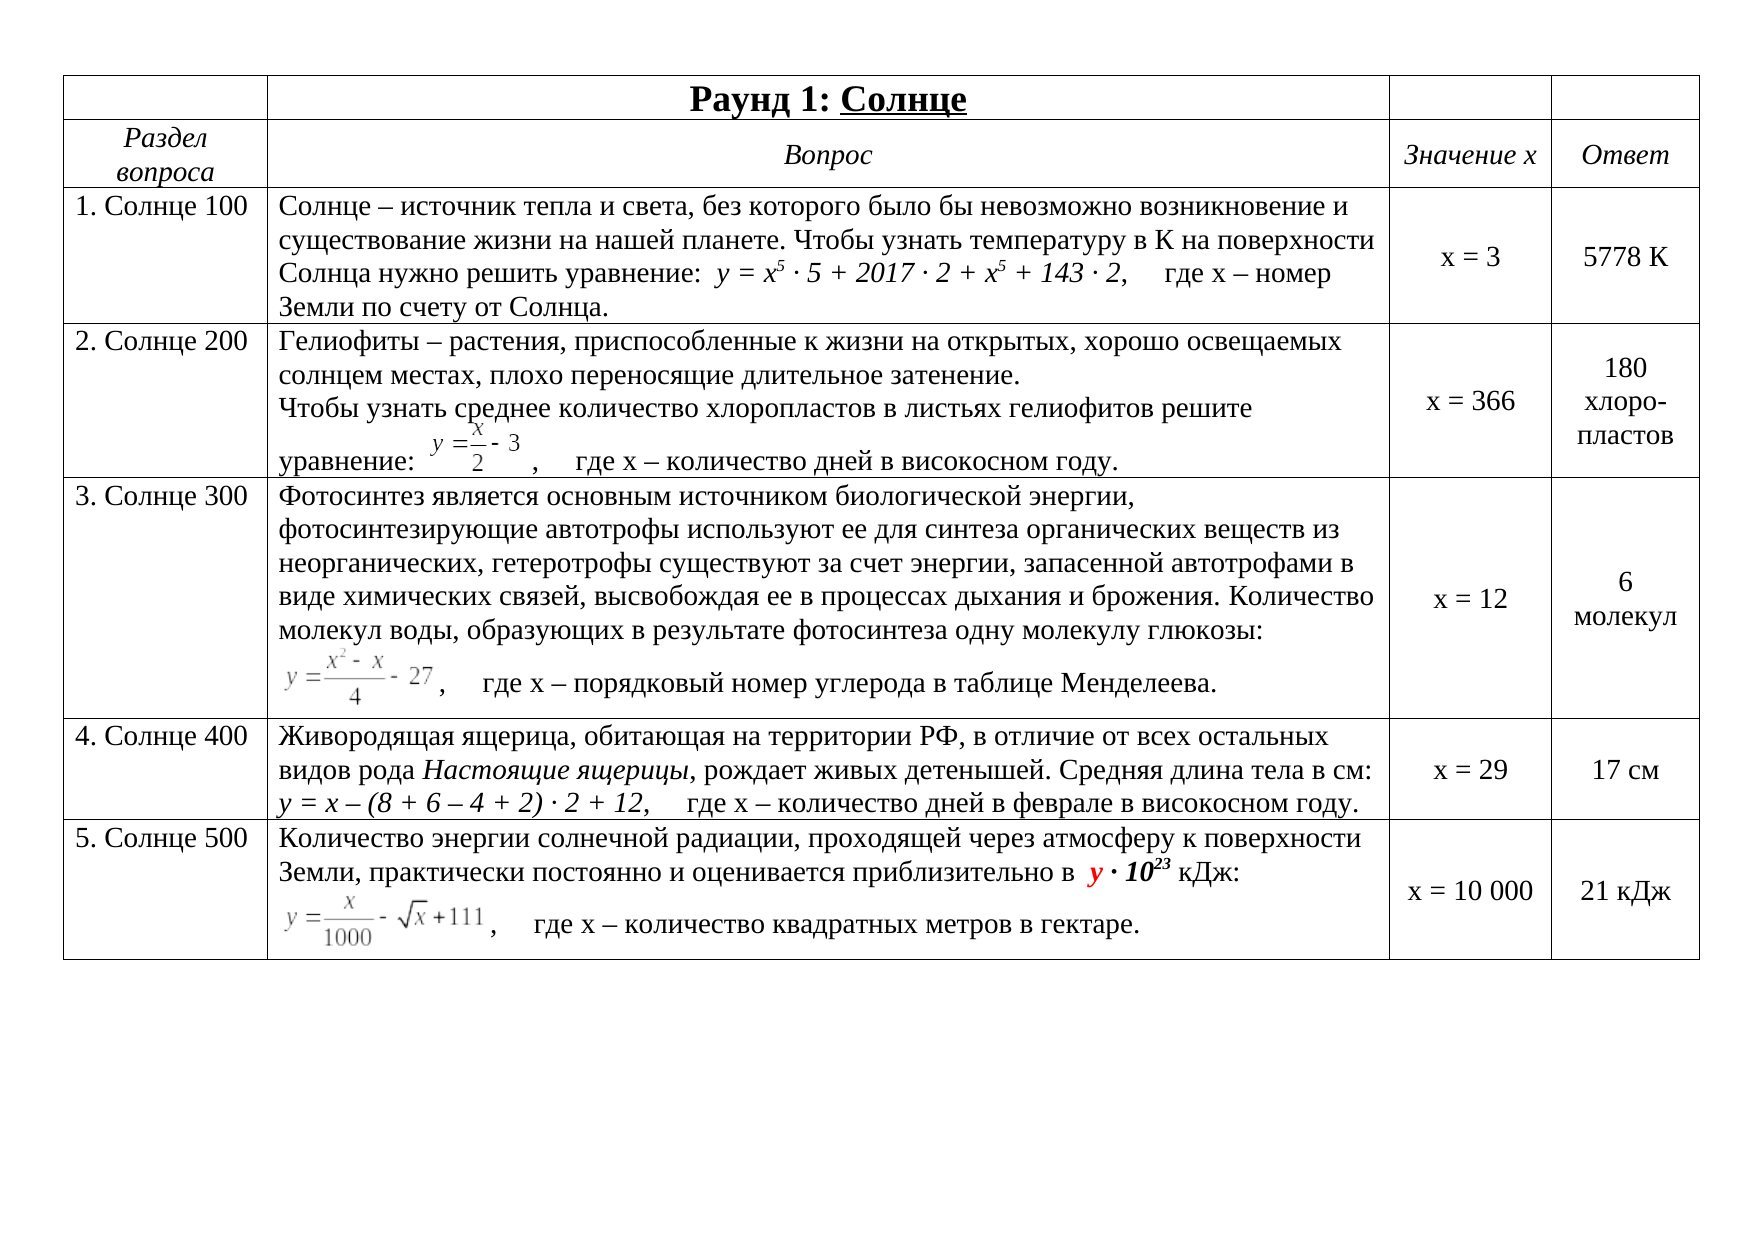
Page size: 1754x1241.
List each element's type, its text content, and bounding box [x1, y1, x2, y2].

table_cell 3. Солнце 300 [64, 478, 267, 717]
table_header Раунд 1: Солнце [268, 76, 1389, 119]
table_cell 17 см [1552, 719, 1699, 819]
table_cell 180 хлоро-пластов [1552, 324, 1699, 477]
table_cell x = 29 [1390, 719, 1551, 819]
table_cell Фотосинтез является основным источником биологической энергии, фотосинтезирующие автотрофы используют ее для синтеза органических веществ из неорганических, гетеротрофы существуют за счет энергии, запасенной автотрофами в виде химических связей, высвобождая ее в процессах дыхания и брожения. Количество молекул воды, образующих в результате фотосинтеза одну молекулу глюкозы: , где x – порядковый номер углерода в таблице Менделеева. [268, 478, 1389, 717]
table_cell Живородящая ящерица, обитающая на территории РФ, в отличие от всех остальных видов рода Настоящие ящерицы, рождает живых детенышей. Средняя длина тела в см: y = x – (8 + 6 – 4 + 2) ∙ 2 + 12, где x – количество дней в феврале в високосном году. [268, 719, 1389, 819]
table_header [64, 76, 267, 119]
table_cell х = 366 [1390, 324, 1551, 477]
table_cell х = 10 000 [1390, 820, 1551, 959]
table_cell x = 3 [1390, 188, 1551, 322]
table_cell 1. Солнце 100 [64, 188, 267, 322]
table_cell 5778 К [1552, 188, 1699, 322]
table_cell Солнце – источник тепла и света, без которого было бы невозможно возникновение и существование жизни на нашей планете. Чтобы узнать температуру в К на поверхности Солнца нужно решить уравнение: y = x5 ∙ 5 + 2017 ∙ 2 + x5 + 143 ∙ 2, где x – номер Земли по счету от Солнца. [268, 188, 1389, 322]
table_header [1552, 76, 1699, 119]
table_cell Раздел вопроса [64, 120, 267, 187]
table_cell 6 молекул [1552, 478, 1699, 717]
table_cell Ответ [1552, 120, 1699, 187]
table_cell x = 12 [1390, 478, 1551, 717]
table_cell Значение х [1390, 120, 1551, 187]
table_header [1390, 76, 1551, 119]
table_cell Количество энергии солнечной радиации, проходящей через атмосферу к поверхности Земли, практически постоянно и оценивается приблизительно в y ∙ 1023 кДж: , где x – количество квадратных метров в гектаре. [268, 820, 1389, 959]
table_cell 5. Солнце 500 [64, 820, 267, 959]
table_cell 21 кДж [1552, 820, 1699, 959]
table_cell Вопрос [268, 120, 1389, 187]
table_cell Гелиофиты – растения, приспособленные к жизни на открытых, хорошо освещаемых солнцем местах, плохо переносящие длительное затенение. Чтобы узнать среднее количество хлоропластов в листьях гелиофитов решите уравнение: , где х – количество дней в високосном году. [268, 324, 1389, 477]
table_cell 4. Солнце 400 [64, 719, 267, 819]
table_cell 2. Солнце 200 [64, 324, 267, 477]
